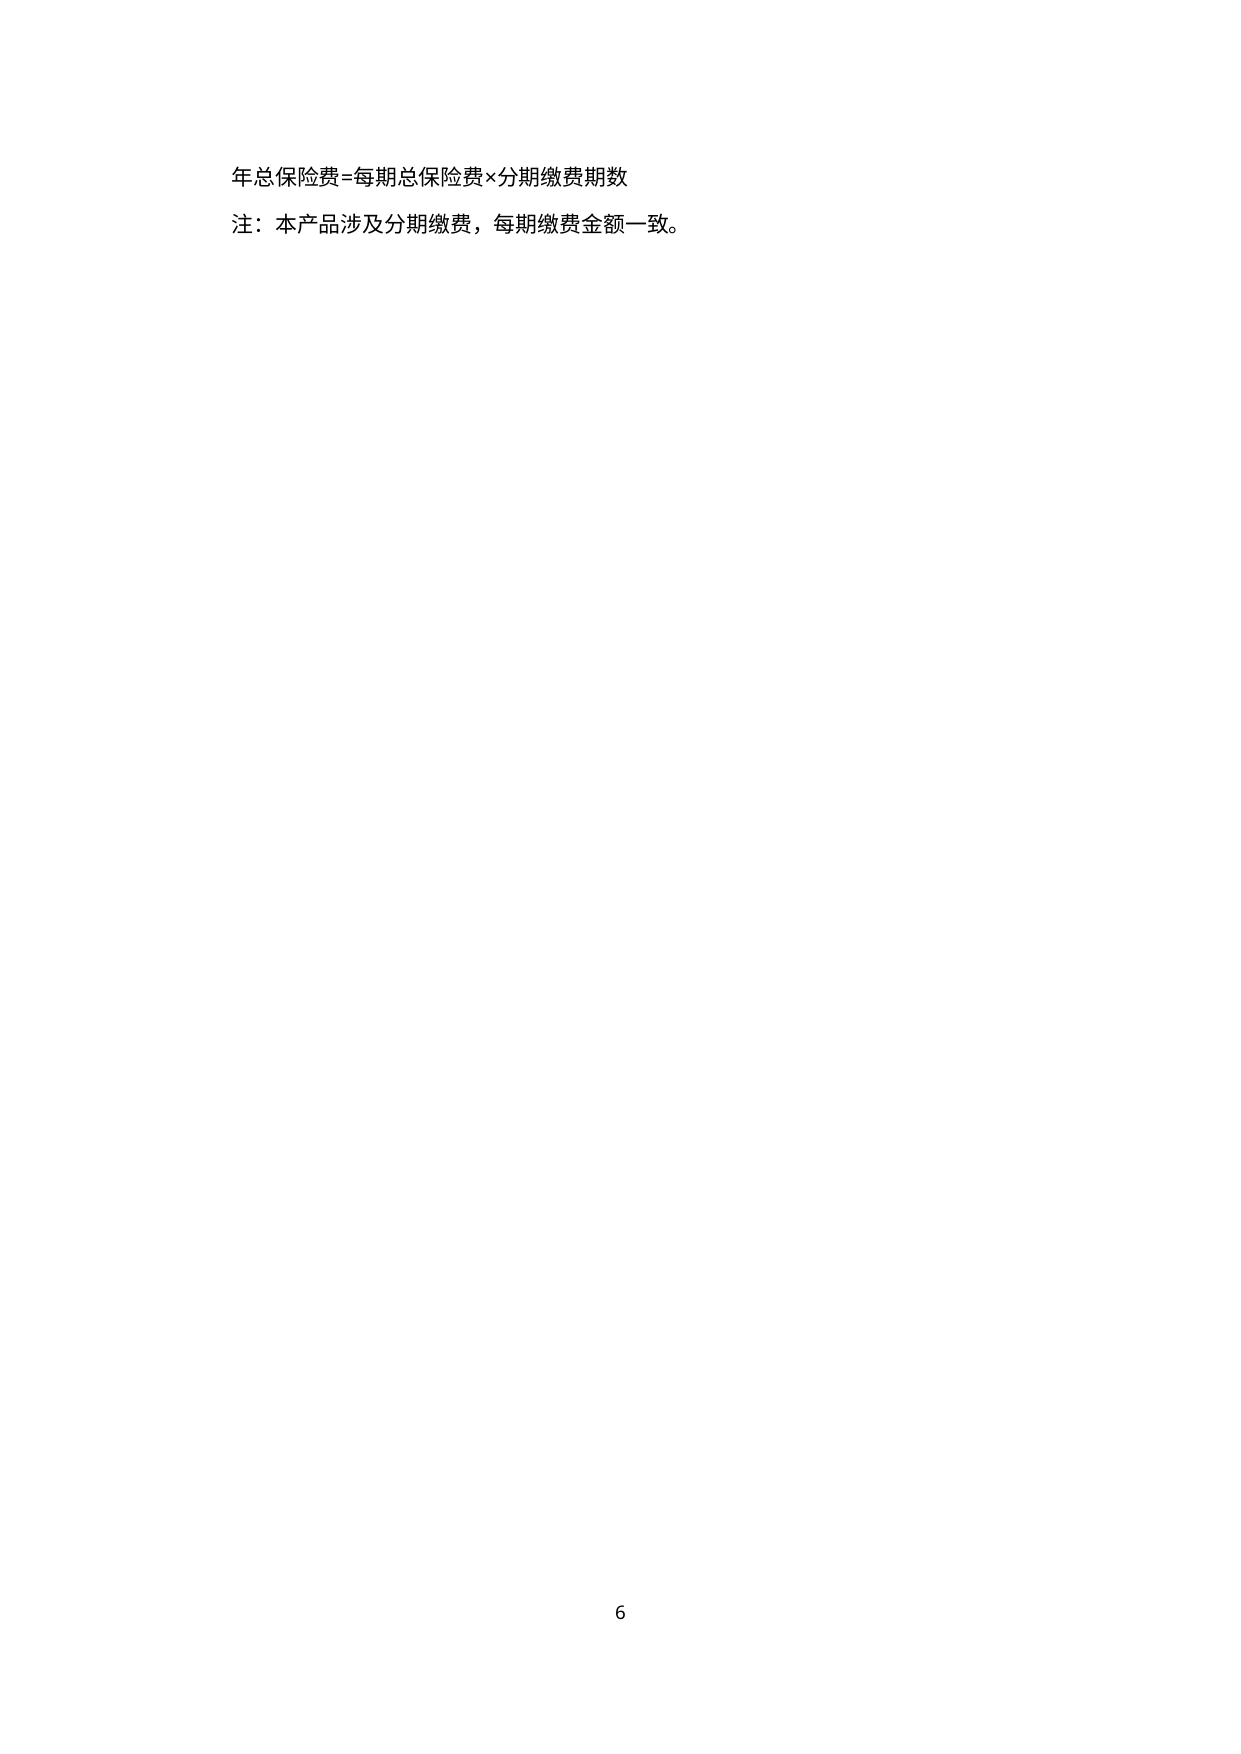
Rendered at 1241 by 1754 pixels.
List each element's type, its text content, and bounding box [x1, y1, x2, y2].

list 年总保险费=每期总保险费×分期缴费期数 [187, 160, 1053, 192]
list 注：本产品涉及分期缴费，每期缴费金额一致。 [187, 207, 1053, 239]
